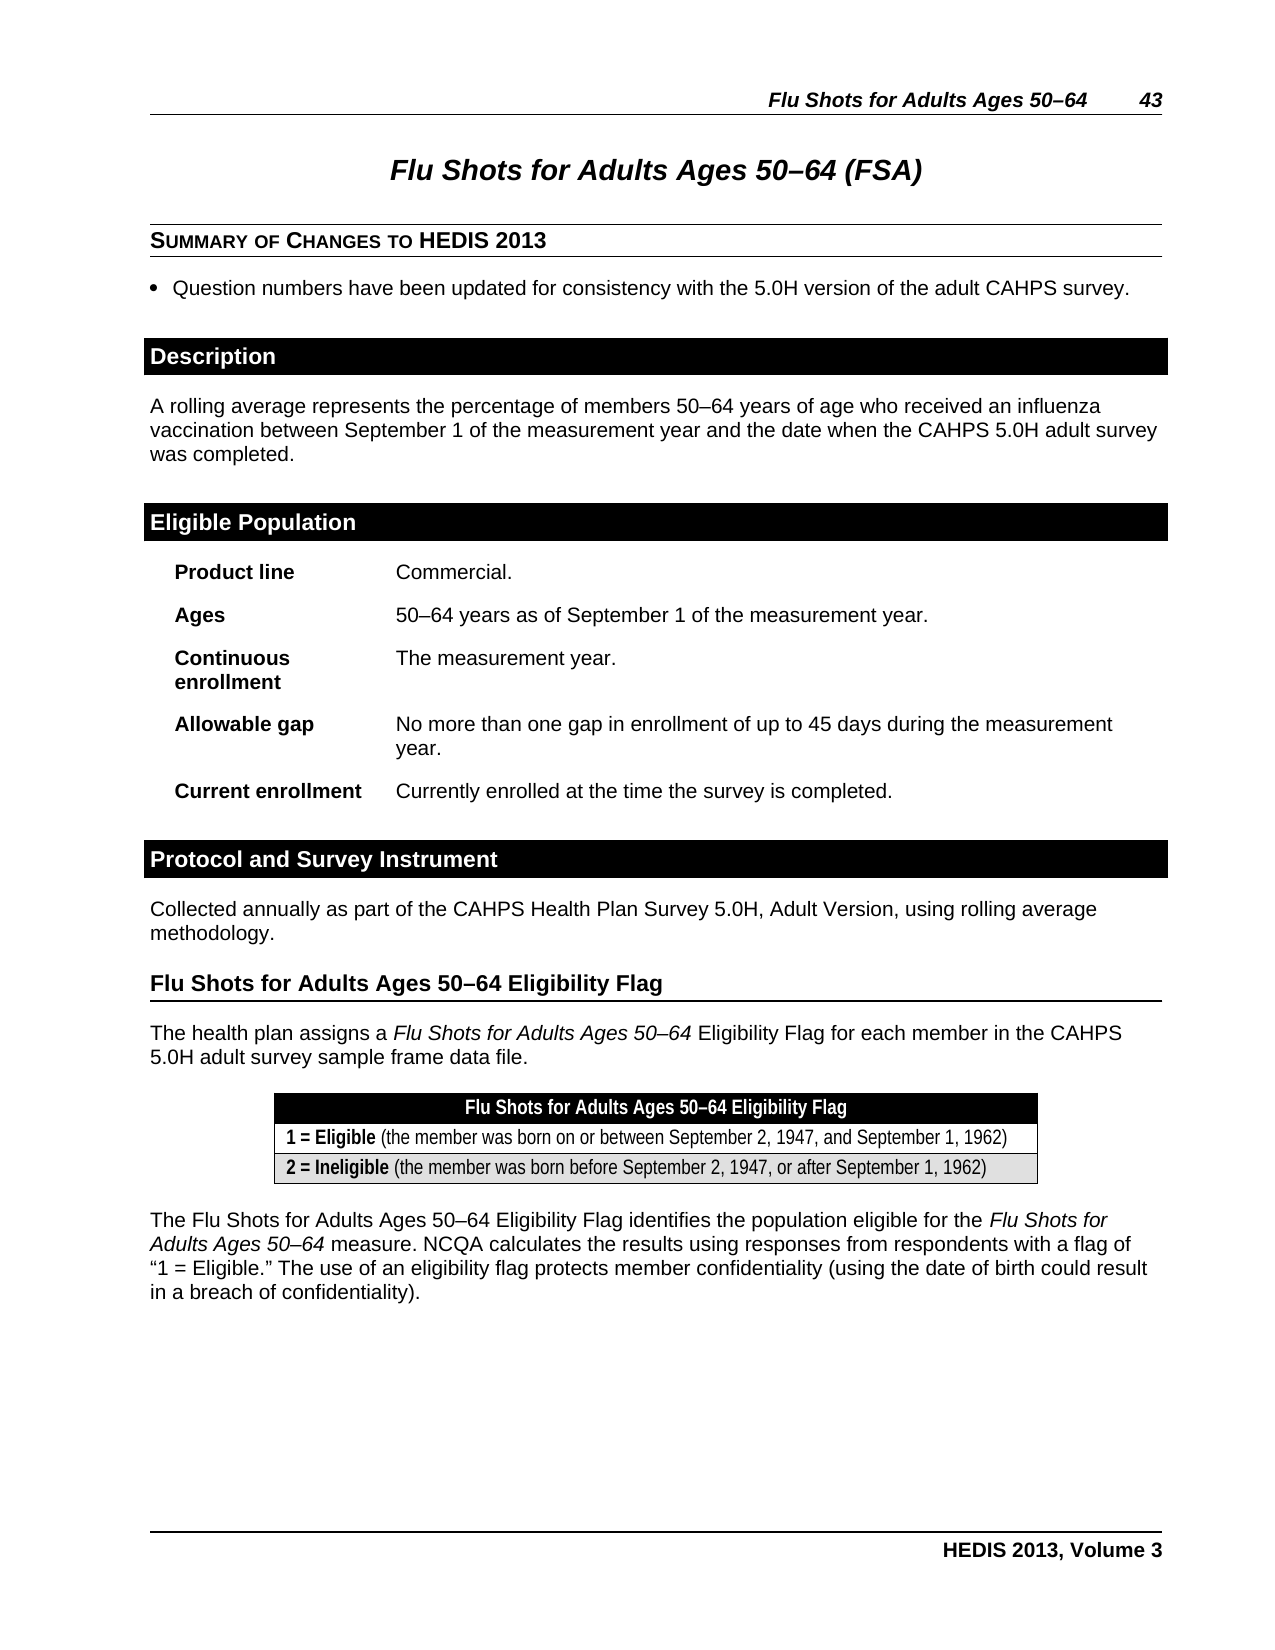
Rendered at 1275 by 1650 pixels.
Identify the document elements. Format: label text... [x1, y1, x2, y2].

table_cell 1 = Eligible (the member was born on or between September 2, 1947, and September 1, 1962) [275, 1124, 1037, 1153]
text Flu Shots for Adults Ages 50–64 Eligibility Flag [150, 970, 1162, 1000]
text Description [146, 339, 1167, 374]
table_cell Continuous enrollment [141, 627, 384, 693]
table_cell Current enrollment [141, 760, 384, 803]
subtitle Flu Shots for Adults Ages 50–64 (FSA) [150, 153, 1162, 186]
text Question numbers have been updated for consistency with the 5.0H version of the adult CAHPS survey. [150, 276, 1162, 300]
table_cell Allowable gap [141, 694, 384, 760]
table_cell The measurement year. [384, 627, 1162, 693]
table_header Commercial. [384, 541, 1162, 584]
text Collected annually as part of the CAHPS Health Plan Survey 5.0H, Adult Version, using rolling average methodology. [150, 897, 1162, 945]
table_cell Currently enrolled at the time the survey is completed. [384, 760, 1162, 803]
subtitle Summary of Changes to HEDIS 2013 [150, 225, 1162, 256]
table_cell 2 = Ineligible (the member was born before September 2, 1947, or after September 1, 1962) [275, 1154, 1037, 1183]
table_header Product line [141, 541, 384, 584]
text The Flu Shots for Adults Ages 50–64 Eligibility Flag identifies the population eligible for the Flu Shots for Adults Ages 50–64 measure. NCQA calculates the results using responses from respondents with a flag of “1 = Eligible.” The use of an eligibility flag protects member confidentiality (using the date of birth could result in a breach of confidentiality). [150, 1208, 1162, 1304]
table_cell No more than one gap in enrollment of up to 45 days during the measurement year. [384, 694, 1162, 760]
table_header Flu Shots for Adults Ages 50–64 Eligibility Flag [275, 1094, 1037, 1123]
text The health plan assigns a Flu Shots for Adults Ages 50–64 Eligibility Flag for each member in the CAHPS 5.0H adult survey sample frame data file. [150, 1021, 1162, 1068]
text A rolling average represents the percentage of members 50–64 years of age who received an influenza vaccination between September 1 of the measurement year and the date when the CAHPS 5.0H adult survey was completed. [150, 394, 1162, 466]
table_cell 50–64 years as of September 1 of the measurement year. [384, 584, 1162, 627]
text Eligible Population [146, 505, 1167, 540]
text Protocol and Survey Instrument [146, 842, 1167, 877]
table_cell Ages [141, 584, 384, 627]
